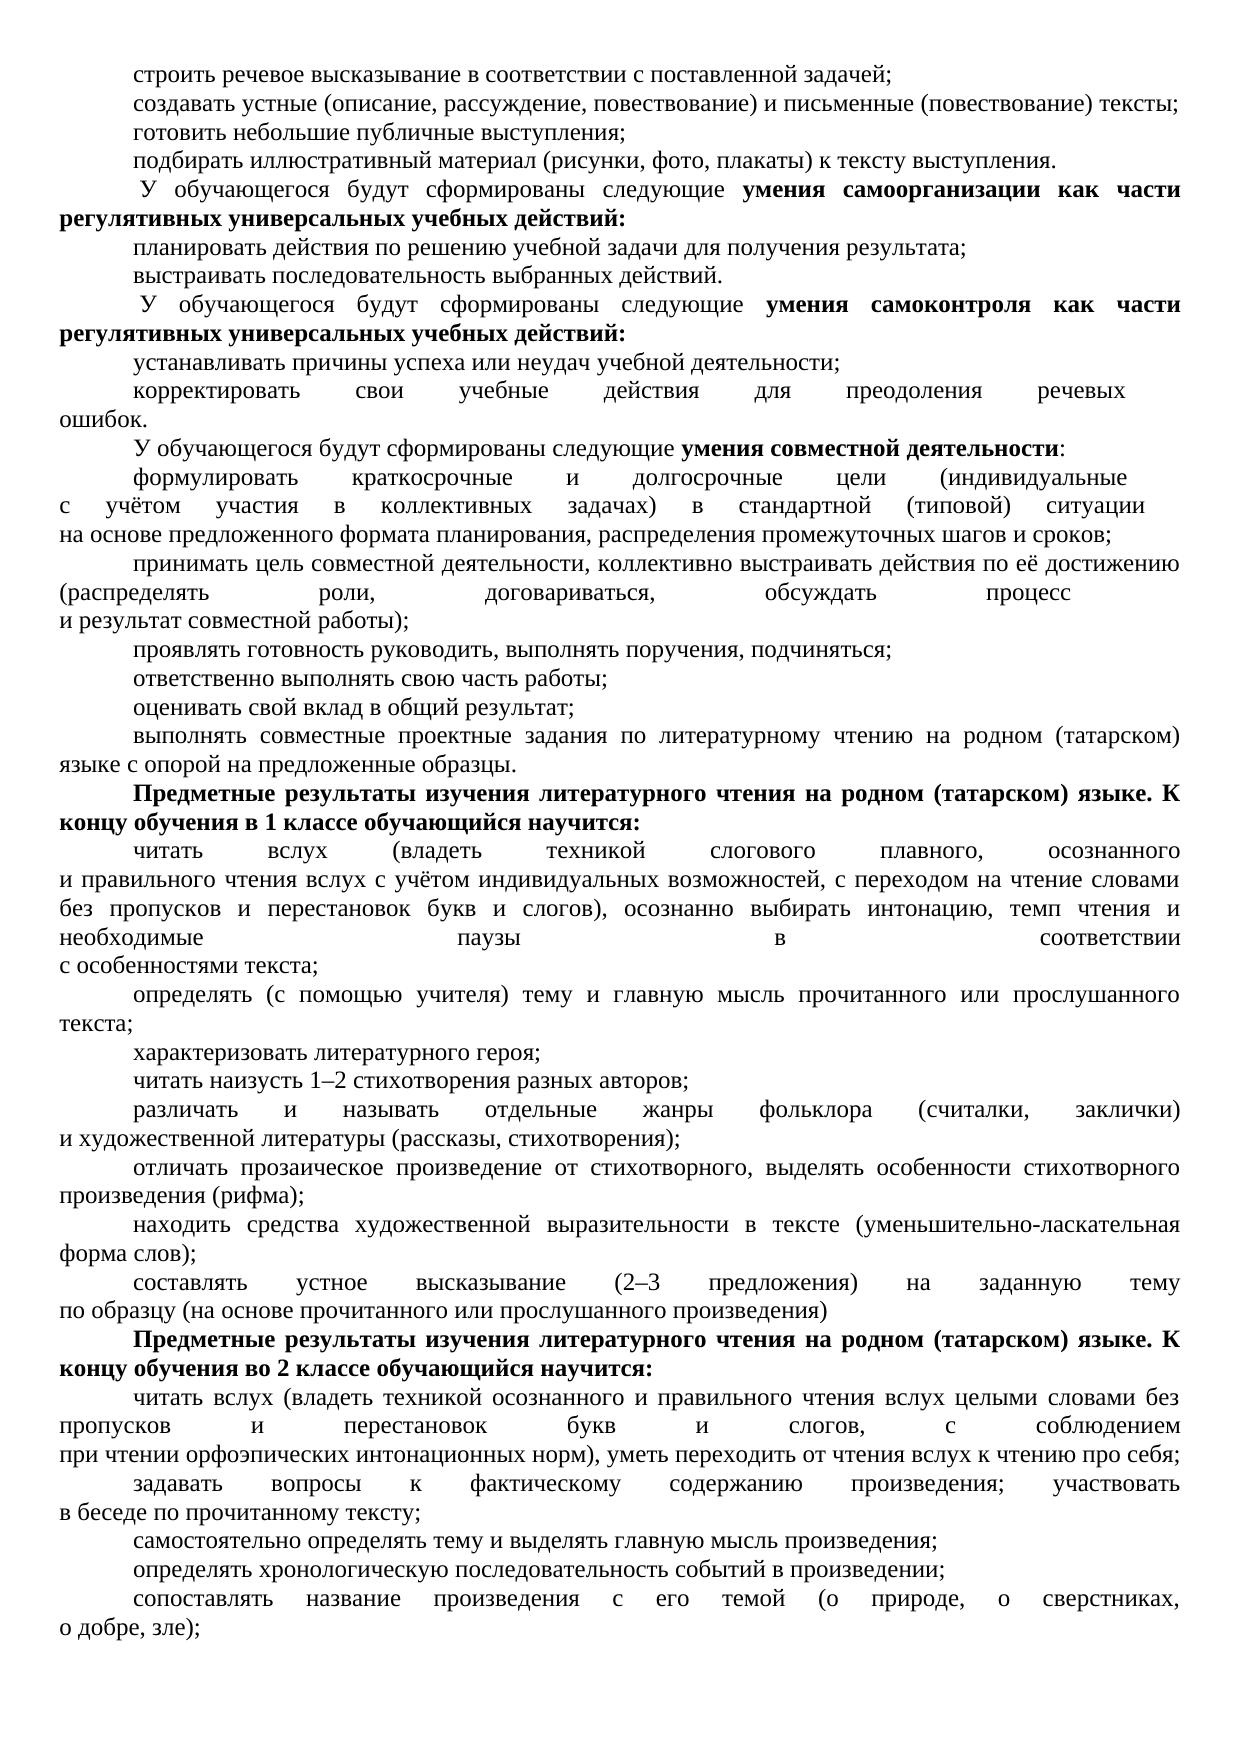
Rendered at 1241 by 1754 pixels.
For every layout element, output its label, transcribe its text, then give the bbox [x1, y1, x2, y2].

text устанавливать причины успеха или неудач учебной деятельности; [59, 347, 1181, 375]
text самостоятельно определять тему и выделять главную мысль произведения; [59, 1525, 1181, 1554]
text создавать устные (описание, рассуждение, повествование) и письменные (повествование) тексты; [59, 88, 1181, 117]
text характеризовать литературного героя; [59, 1037, 1181, 1065]
text читать наизусть 1–2 стихотворения разных авторов; [59, 1065, 1181, 1094]
text У обучающегося будут сформированы следующие умения самоорганизации как части регулятивных универсальных учебных действий: [59, 174, 1181, 232]
text формулировать краткосрочные и долгосрочные цели (индивидуальные с учётом участия в коллективных задачах) в стандартной (типовой) ситуации на основе предложенного формата планирования, распределения промежуточных шагов и сроков; [59, 462, 1181, 548]
text различать и называть отдельные жанры фольклора (считалки, заклички) и художественной литературы (рассказы, стихотворения); [59, 1094, 1181, 1152]
text задавать вопросы к фактическому содержанию произведения; участвовать в беседе по прочитанному тексту; [59, 1468, 1181, 1525]
text читать вслух (владеть техникой осознанного и правильного чтения вслух целыми словами без пропусков и перестановок букв и слогов, с соблюдением при чтении орфоэпических интонационных норм), уметь переходить от чтения вслух к чтению про себя; [59, 1382, 1181, 1468]
text готовить небольшие публичные выступления; [59, 117, 1181, 145]
text составлять устное высказывание (2–3 предложения) на заданную тему по образцу (на основе прочитанного или прослушанного произведения) [59, 1267, 1181, 1324]
text планировать действия по решению учебной задачи для получения результата; [59, 232, 1181, 260]
text ответственно выполнять свою часть работы; [59, 663, 1181, 692]
text проявлять готовность руководить, выполнять поручения, подчиняться; [59, 634, 1181, 663]
text У обучающегося будут сформированы следующие умения совместной деятельности: [59, 433, 1181, 462]
text находить средства художественной выразительности в тексте (уменьшительно-ласкательная форма слов); [59, 1209, 1181, 1267]
text Предметные результаты изучения литературного чтения на родном (татарском) языке. К концу обучения в 1 классе обучающийся научится: [59, 778, 1181, 835]
text сопоставлять название произведения с его темой (о природе, о сверстниках, о добре, зле); [59, 1583, 1181, 1640]
text выстраивать последовательность выбранных действий. [59, 260, 1181, 289]
text отличать прозаическое произведение от стихотворного, выделять особенности стихотворного произведения (рифма); [59, 1152, 1181, 1209]
text читать вслух (владеть техникой слогового плавного, осознанного и правильного чтения вслух с учётом индивидуальных возможностей, с переходом на чтение словами без пропусков и перестановок букв и слогов), осознанно выбирать интонацию, темп чтения и необходимые паузы в соответствии с особенностями текста; [59, 835, 1181, 979]
text выполнять совместные проектные задания по литературному чтению на родном (татарском) языке с опорой на предложенные образцы. [59, 720, 1181, 778]
text оценивать свой вклад в общий результат; [59, 692, 1181, 720]
text определять (с помощью учителя) тему и главную мысль прочитанного или прослушанного текста; [59, 979, 1181, 1037]
text определять хронологическую последовательность событий в произведении; [59, 1554, 1181, 1583]
text У обучающегося будут сформированы следующие умения самоконтроля как части регулятивных универсальных учебных действий: [59, 289, 1181, 347]
text строить речевое высказывание в соответствии с поставленной задачей; [59, 59, 1181, 88]
text Предметные результаты изучения литературного чтения на родном (татарском) языке. К концу обучения во 2 классе обучающийся научится: [59, 1324, 1181, 1382]
text подбирать иллюстративный материал (рисунки, фото, плакаты) к тексту выступления. [59, 145, 1181, 174]
text корректировать свои учебные действия для преодоления речевых ошибок. [59, 375, 1181, 433]
text принимать цель совместной деятельности, коллективно выстраивать действия по её достижению (распределять роли, договариваться, обсуждать процесс и результат совместной работы); [59, 548, 1181, 634]
